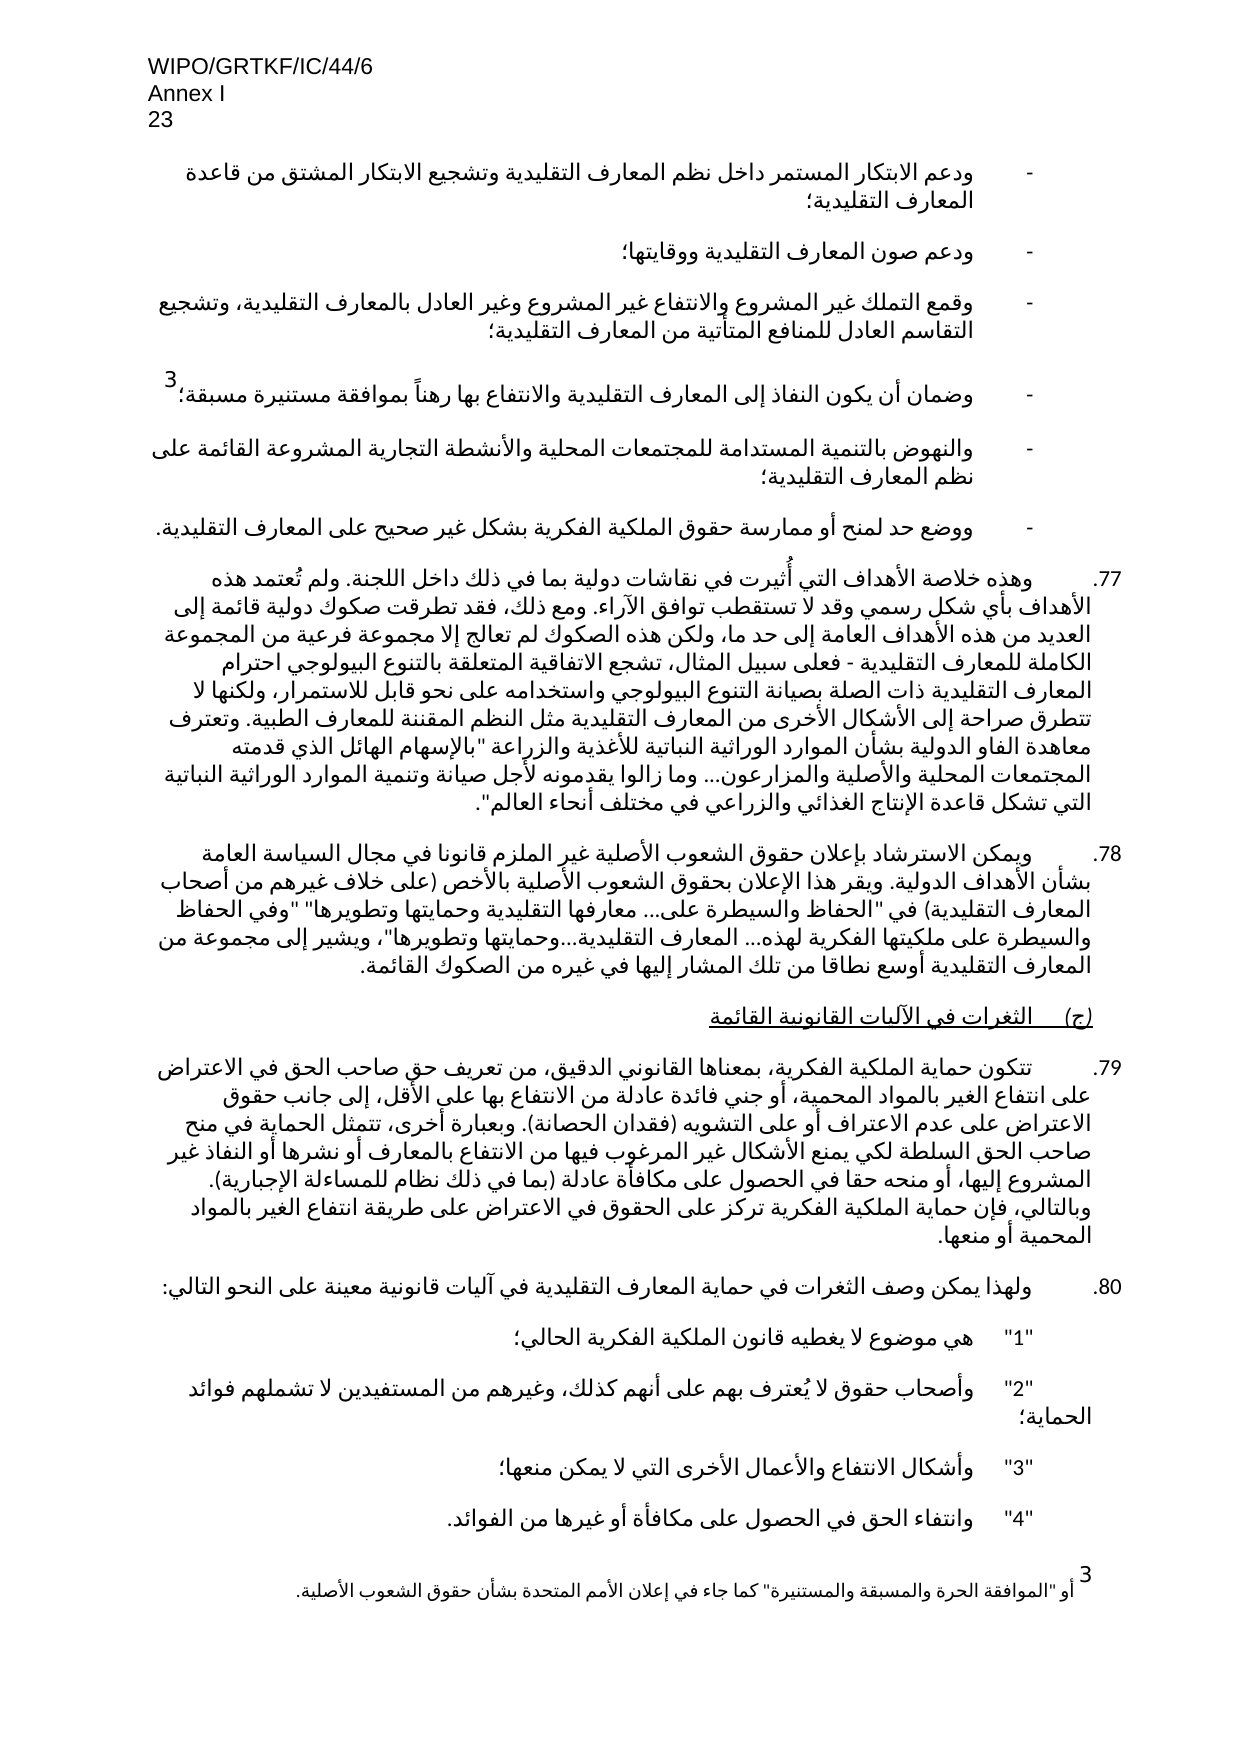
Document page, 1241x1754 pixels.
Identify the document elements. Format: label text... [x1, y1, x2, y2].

text - والنهوض بالتنمية المستدامة للمجتمعات المحلية والأنشطة التجارية المشروعة القائمة على نظم المعارف التقليدية؛ [148, 434, 1033, 490]
text "4" وانتفاء الحق في الحصول على مكافأة أو غيرها من الفوائد. [148, 1504, 1092, 1532]
text "3" وأشكال الانتفاع والأعمال الأخرى التي لا يمكن منعها؛ [148, 1453, 1092, 1481]
list ولهذا يمكن وصف الثغرات في حماية المعارف التقليدية في آليات قانونية معينة على النحو التالي: [148, 1272, 1092, 1300]
text - ووضع حد لمنح أو ممارسة حقوق الملكية الفكرية بشكل غير صحيح على المعارف التقليدية. [148, 513, 1092, 541]
text "2" وأصحاب حقوق لا يُعترف بهم على أنهم كذلك، وغيرهم من المستفيدين لا تشملهم فوائد الحماية؛ [148, 1374, 1092, 1430]
list تتكون حماية الملكية الفكرية، بمعناها القانوني الدقيق، من تعريف حق صاحب الحق في الاعتراض على انتفاع الغير بالمواد المحمية، أو جني فائدة عادلة من الانتفاع بها على الأقل، إلى جانب حقوق الاعتراض على عدم الاعتراف أو على التشويه (فقدان الحصانة). وبعبارة أخرى، تتمثل الحماية في منح صاحب الحق السلطة لكي يمنع الأشكال غير المرغوب فيها من الانتفاع بالمعارف أو نشرها أو النفاذ غير المشروع إليها، أو منحه حقا في الحصول على مكافأة عادلة (بما في ذلك نظام للمساءلة الإجبارية). وبالتالي، فإن حماية الملكية الفكرية تركز على الحقوق في الاعتراض على طريقة انتفاع الغير بالمواد المحمية أو منعها. [148, 1053, 1092, 1249]
text - وقمع التملك غير المشروع والانتفاع غير المشروع وغير العادل بالمعارف التقليدية، وتشجيع التقاسم العادل للمنافع المتأتية من المعارف التقليدية؛ [148, 288, 1033, 344]
text - ودعم الابتكار المستمر داخل نظم المعارف التقليدية وتشجيع الابتكار المشتق من قاعدة المعارف التقليدية؛ [148, 158, 1033, 214]
text - وضمان أن يكون النفاذ إلى المعارف التقليدية والانتفاع بها رهناً بموافقة مستنيرة مسبقة؛ [148, 367, 1092, 411]
subtitle (ج) الثغرات في الآليات القانونية القائمة [148, 1002, 1092, 1030]
list ويمكن الاسترشاد بإعلان حقوق الشعوب الأصلية غير الملزم قانونا في مجال السياسة العامة بشأن الأهداف الدولية. ويقر هذا الإعلان بحقوق الشعوب الأصلية بالأخص (على خلاف غيرهم من أصحاب المعارف التقليدية) في "الحفاظ والسيطرة على... معارفها التقليدية وحمايتها وتطويرها" "وفي الحفاظ والسيطرة على ملكيتها الفكرية لهذه... المعارف التقليدية...وحمايتها وتطويرها"، ويشير إلى مجموعة من المعارف التقليدية أوسع نطاقا من تلك المشار إليها في غيره من الصكوك القائمة. [148, 839, 1092, 979]
text - ودعم صون المعارف التقليدية ووقايتها؛ [148, 237, 1033, 266]
list وهذه خلاصة الأهداف التي أُثيرت في نقاشات دولية بما في ذلك داخل اللجنة. ولم تُعتمد هذه الأهداف بأي شكل رسمي وقد لا تستقطب توافق الآراء. ومع ذلك، فقد تطرقت صكوك دولية قائمة إلى العديد من هذه الأهداف العامة إلى حد ما، ولكن هذه الصكوك لم تعالج إلا مجموعة فرعية من المجموعة الكاملة للمعارف التقليدية - فعلى سبيل المثال، تشجع الاتفاقية المتعلقة بالتنوع البيولوجي احترام المعارف التقليدية ذات الصلة بصيانة التنوع البيولوجي واستخدامه على نحو قابل للاستمرار، ولكنها لا تتطرق صراحة إلى الأشكال الأخرى من المعارف التقليدية مثل النظم المقننة للمعارف الطبية. وتعترف معاهدة الفاو الدولية بشأن الموارد الوراثية النباتية للأغذية والزراعة "بالإسهام الهائل الذي قدمته المجتمعات المحلية والأصلية والمزارعون... وما زالوا يقدمونه لأجل صيانة وتنمية الموارد الوراثية النباتية التي تشكل قاعدة الإنتاج الغذائي والزراعي في مختلف أنحاء العالم". [148, 564, 1092, 816]
text "1" هي موضوع لا يغطيه قانون الملكية الفكرية الحالي؛ [148, 1323, 1092, 1351]
